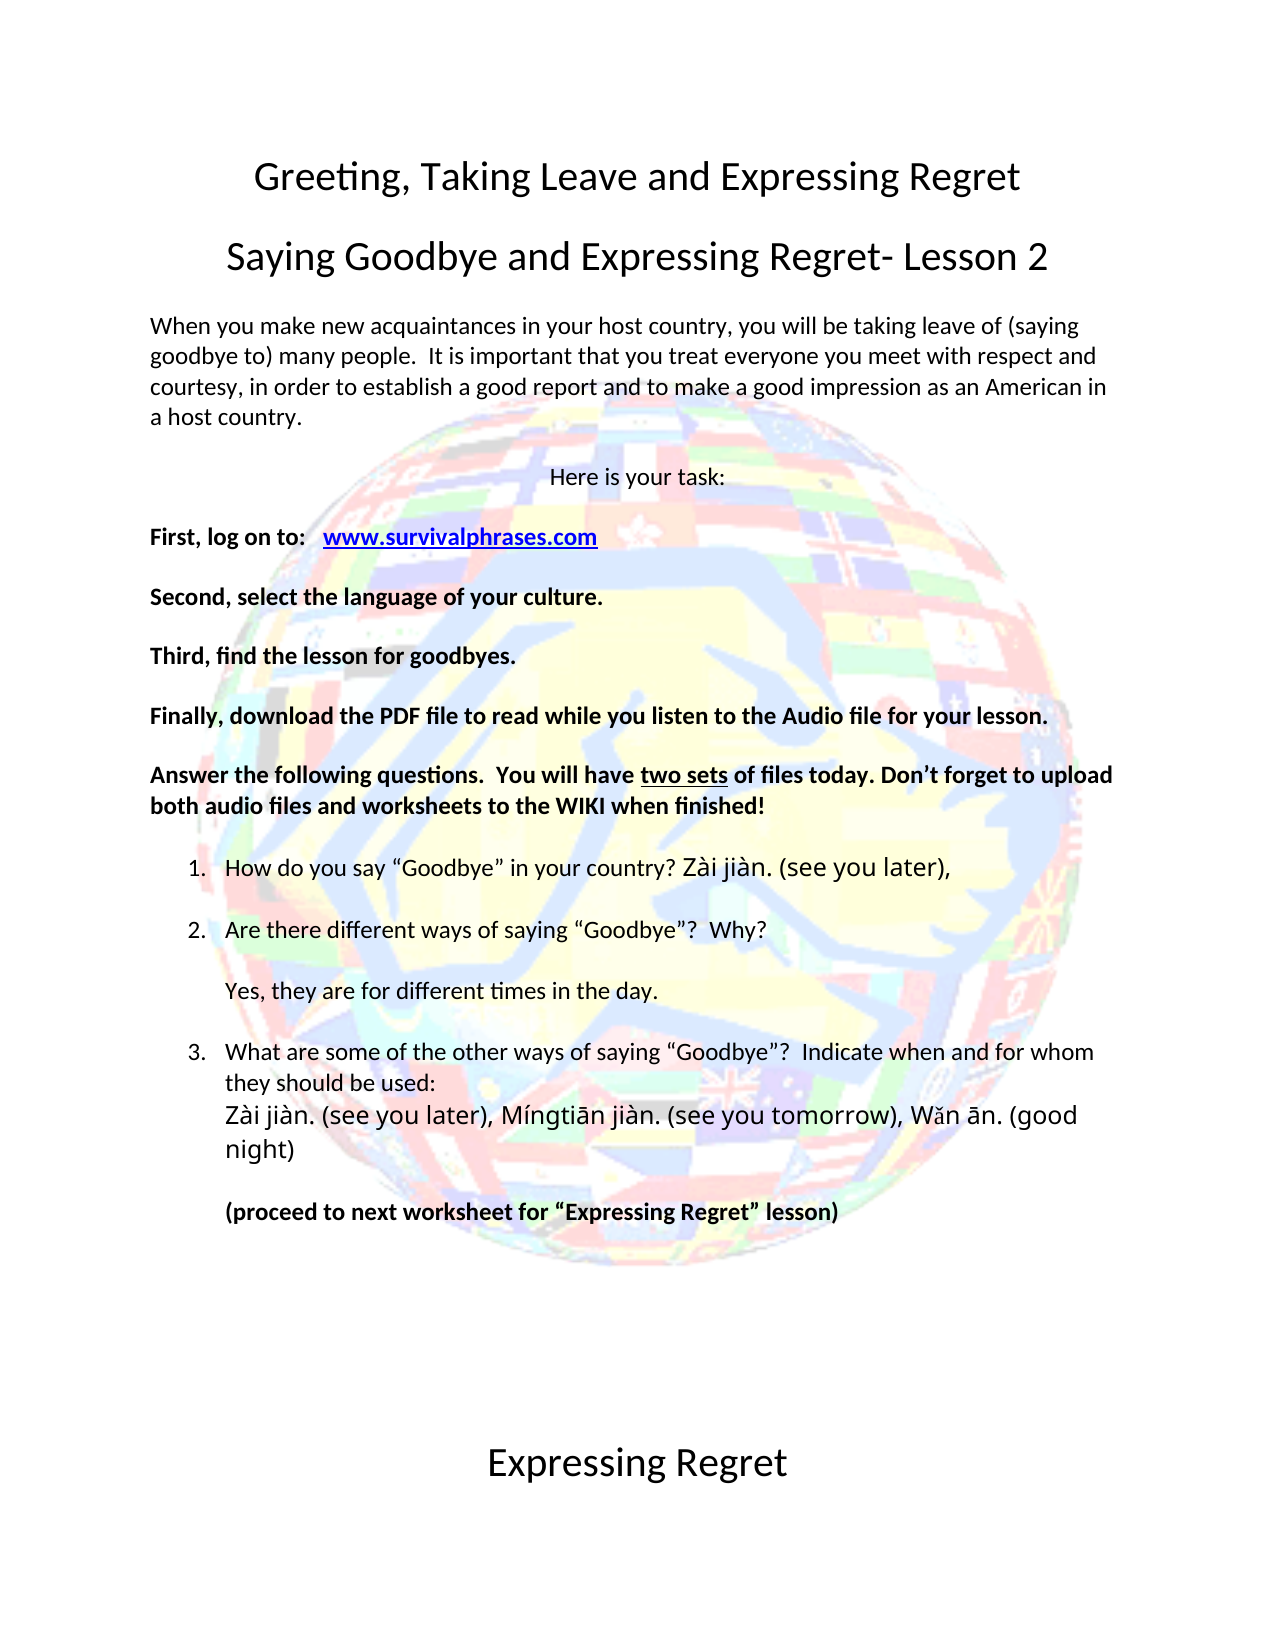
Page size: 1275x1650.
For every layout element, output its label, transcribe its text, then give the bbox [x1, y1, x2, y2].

text Answer the following questions. You will have two sets of files today. Don’t forget to upload both audio files and worksheets to the WIKI when finished! [150, 760, 1125, 821]
text Finally, download the PDF file to read while you listen to the Audio file for your lesson. [150, 700, 1125, 731]
text When you make new acquaintances in your host country, you will be taking leave of (saying goodbye to) many people. It is important that you treat everyone you meet with respect and courtesy, in order to establish a good report and to make a good impression as an American in a host country. [150, 310, 1125, 432]
list (proceed to next worksheet for “Expressing Regret” lesson) [225, 1196, 1125, 1227]
list How do you say “Goodbye” in your country? Zài jiàn. (see you later), [187, 850, 1125, 884]
text First, log on to: www.survivalphrases.com [150, 521, 1125, 551]
text Second, select the language of your culture. [150, 581, 1125, 611]
text Saying Goodbye and Expressing Regret- Lesson 2 [150, 230, 1125, 281]
list Zài jiàn. (see you later), Míngtiān jiàn. (see you tomorrow), Wǎn ān. (good night) [225, 1098, 1125, 1166]
text Third, find the lesson for goodbyes. [150, 640, 1125, 671]
text Greeting, Taking Leave and Expressing Regret [150, 150, 1125, 201]
text Expressing Regret [150, 1436, 1125, 1487]
text Here is your task: [150, 461, 1125, 492]
list Are there different ways of saying “Goodbye”? Why? [187, 914, 1125, 945]
list Yes, they are for different times in the day. [225, 976, 1125, 1006]
list What are some of the other ways of saying “Goodbye”? Indicate when and for whom they should be used: [187, 1037, 1125, 1098]
